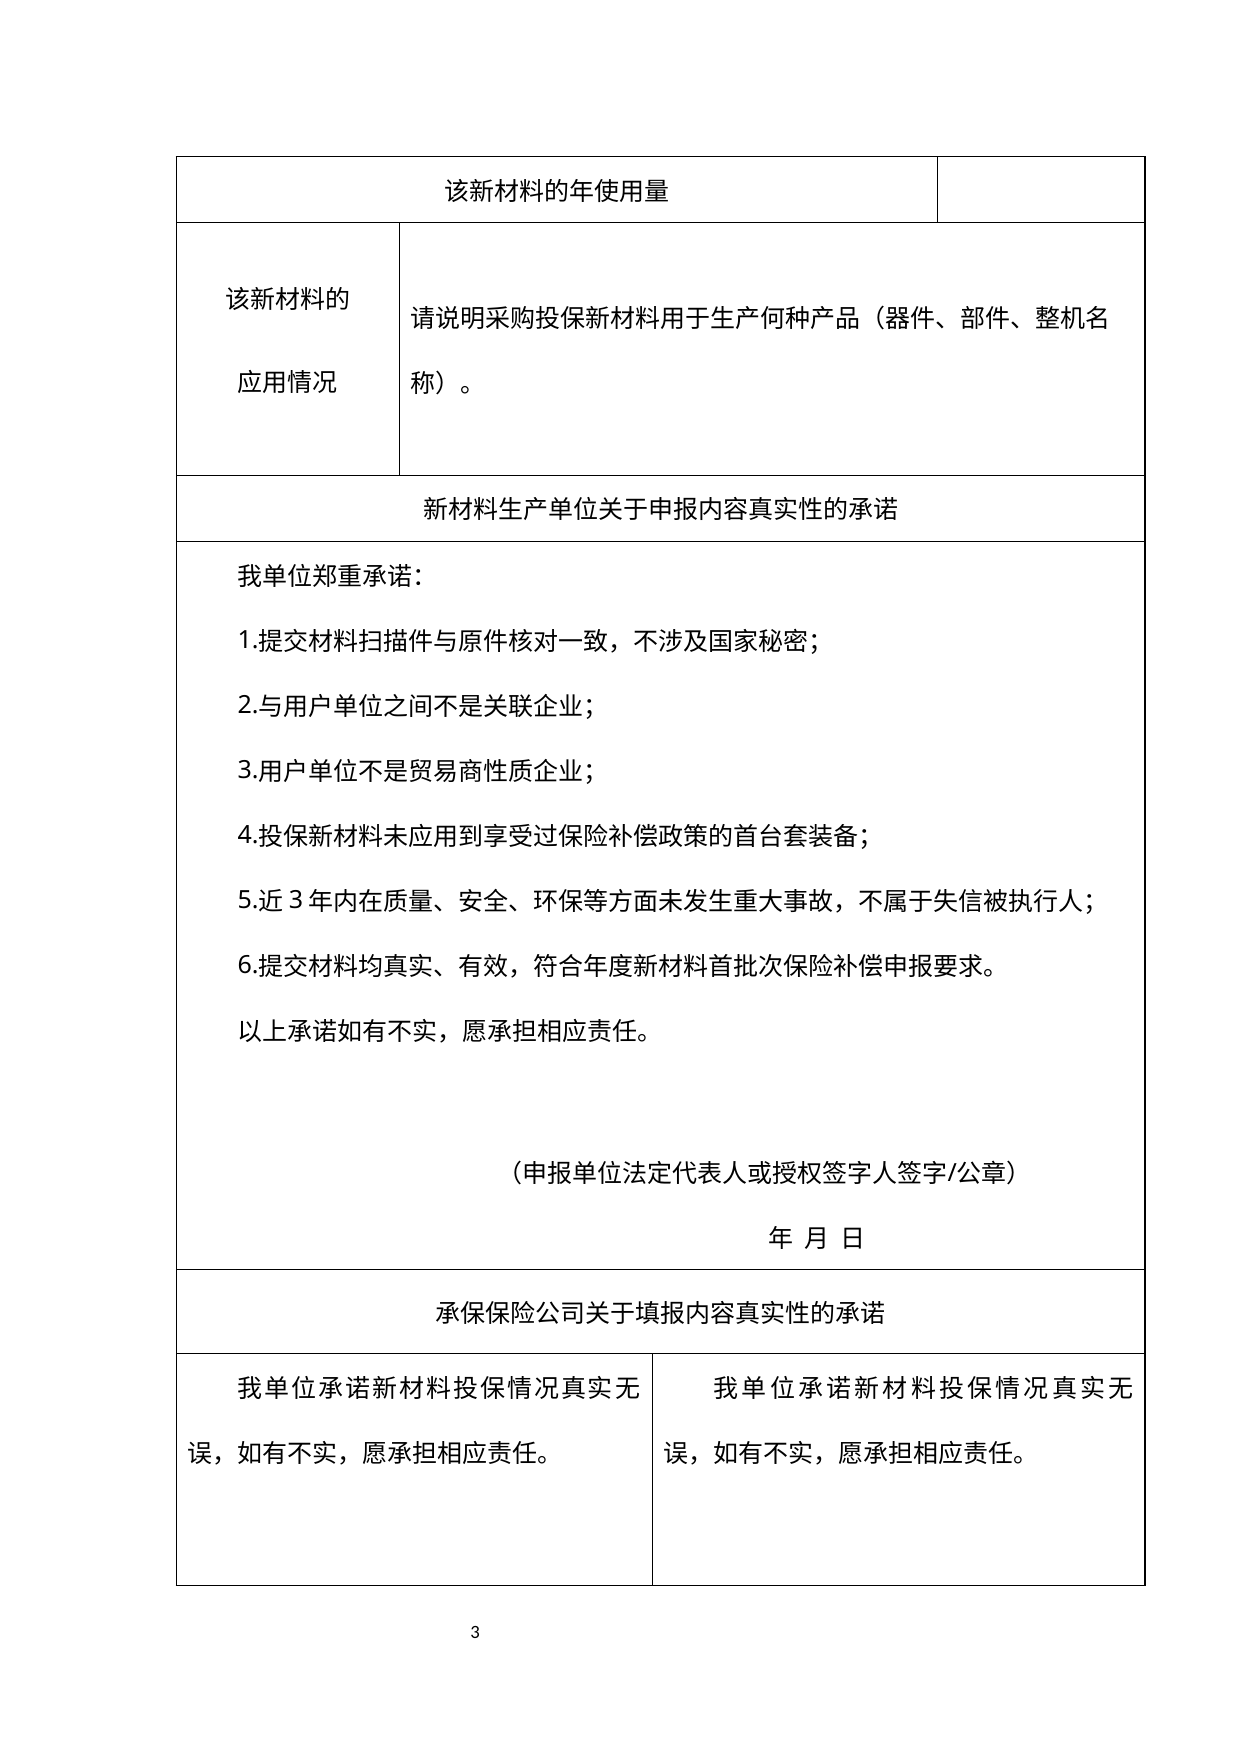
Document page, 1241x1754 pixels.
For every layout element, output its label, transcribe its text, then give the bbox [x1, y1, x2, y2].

table_cell [938, 157, 1144, 222]
table_cell 新材料生产单位关于申报内容真实性的承诺 [177, 476, 1144, 541]
table_cell 该新材料的 应用情况 [177, 223, 399, 474]
table_cell 请说明采购投保新材料用于生产何种产品（器件、部件、整机名称）。 [400, 223, 1144, 474]
table_cell 我单位郑重承诺： 1.提交材料扫描件与原件核对一致，不涉及国家秘密； 2.与用户单位之间不是关联企业； 3.用户单位不是贸易商性质企业； 4.投保新材料未应用到享受过保险补偿政策的首台套装备； 5.近3年内在质量、安全、环保等方面未发生重大事故，不属于失信被执行人； 6.提交材料均真实、有效，符合年度新材料首批次保险补偿申报要求。 以上承诺如有不实，愿承担相应责任。 （申报单位法定代表人或授权签字人签字/公章） 年 月 日 [177, 542, 1144, 1269]
table_cell 承保保险公司关于填报内容真实性的承诺 [177, 1270, 1144, 1353]
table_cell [177, 1354, 652, 1585]
table_cell 该新材料的年使用量 [177, 157, 937, 222]
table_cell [653, 1354, 1144, 1585]
